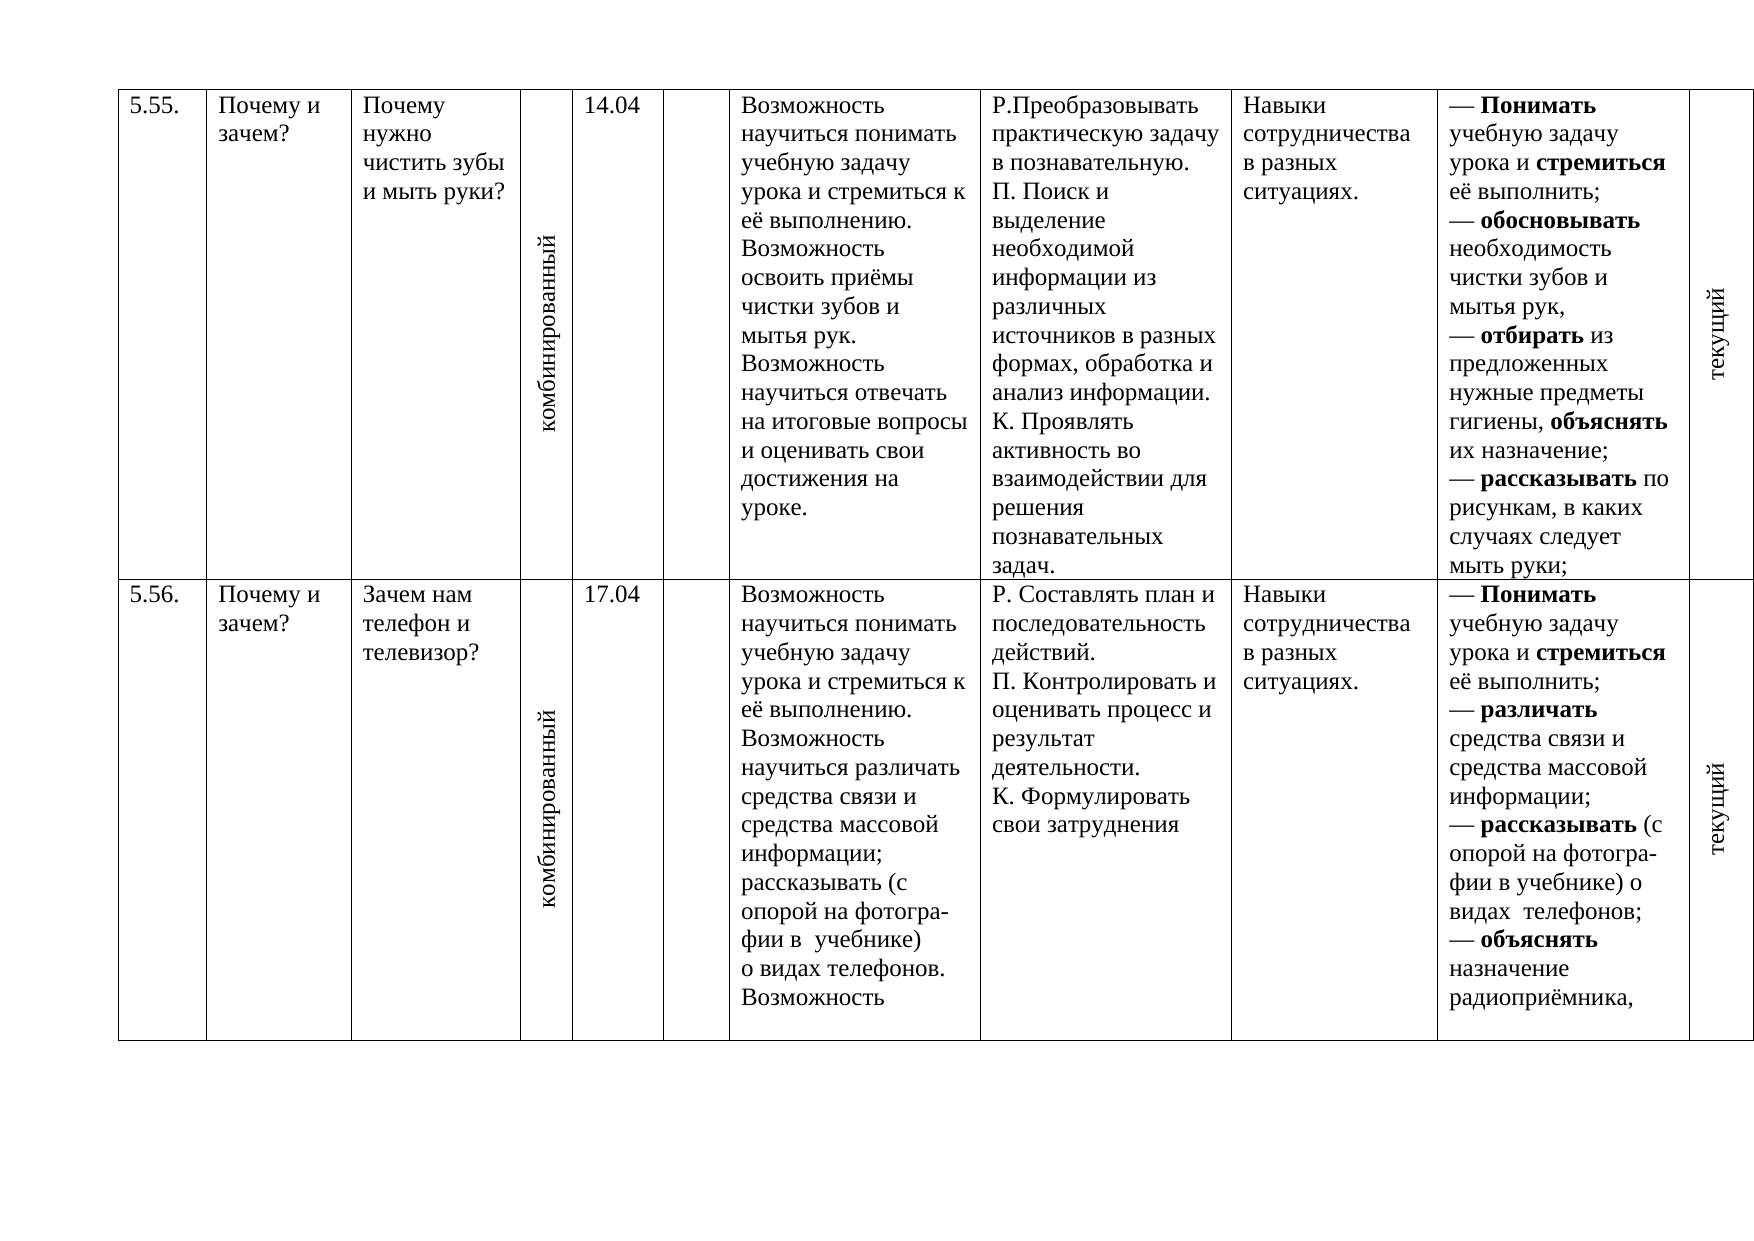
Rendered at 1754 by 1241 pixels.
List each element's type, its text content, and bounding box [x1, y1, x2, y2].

table_cell Зачем нам телефон и телевизор? [352, 580, 520, 1039]
table_cell — Понимать учебную задачу урока и стремиться её выполнить; — различать средства связи и средства массовой информации; — рассказывать (с опорой на фотогра-фии в учебнике) о видах телефонов; — объяснять назначение радиоприёмника, [1438, 580, 1689, 1039]
table_cell 5.56. [119, 580, 206, 1039]
table_cell комбинированный [521, 90, 572, 578]
table_cell [664, 90, 729, 578]
table_cell [664, 580, 729, 1039]
table_cell Почему и зачем? [207, 580, 351, 1039]
table_cell 5.55. [119, 90, 206, 578]
table_cell текущий [1690, 580, 1753, 1039]
table_cell Возможность научиться понимать учебную задачу урока и стремиться к её выполнению. Возможность освоить приёмы чистки зубов и мытья рук. Возможность научиться отвечать на итоговые вопросы и оценивать свои достижения на уроке. [730, 90, 980, 578]
table_cell текущий [1690, 90, 1753, 578]
table_cell — Понимать учебную задачу урока и стремиться её выполнить; — обосновывать необходимость чистки зубов и мытья рук, — отбирать из предложенных нужные предметы гигиены, объяснять их назначение; — рассказывать по рисункам, в каких случаях следует мыть руки; [1438, 90, 1689, 578]
table_cell Возможность научиться понимать учебную задачу урока и стремиться к её выполнению. Возможность научиться различать средства связи и средства массовой информации; рассказывать (с опорой на фотогра-фии в учебнике) о видах телефонов. Возможность [730, 580, 980, 1039]
table_cell Почему нужно чистить зубы и мыть руки? [352, 90, 520, 578]
table_cell Навыки сотрудничества в разных ситуациях. [1232, 580, 1437, 1039]
table_cell Р.Преобразовывать практическую задачу в познавательную. П. Поиск и выделение необходимой информации из различных источников в разных формах, обработка и анализ информации. К. Проявлять активность во взаимодействии для решения познавательных задач. [981, 90, 1231, 578]
table_cell Почему и зачем? [207, 90, 351, 578]
table_cell 14.04 [573, 90, 663, 578]
table_cell Р. Составлять план и последовательность действий. П. Контролировать и оценивать процесс и результат деятельности. К. Формулировать свои затруднения [981, 580, 1231, 1039]
table_cell комбинированный [521, 580, 572, 1039]
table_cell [1232, 90, 1437, 578]
table_cell 17.04 [573, 580, 663, 1039]
